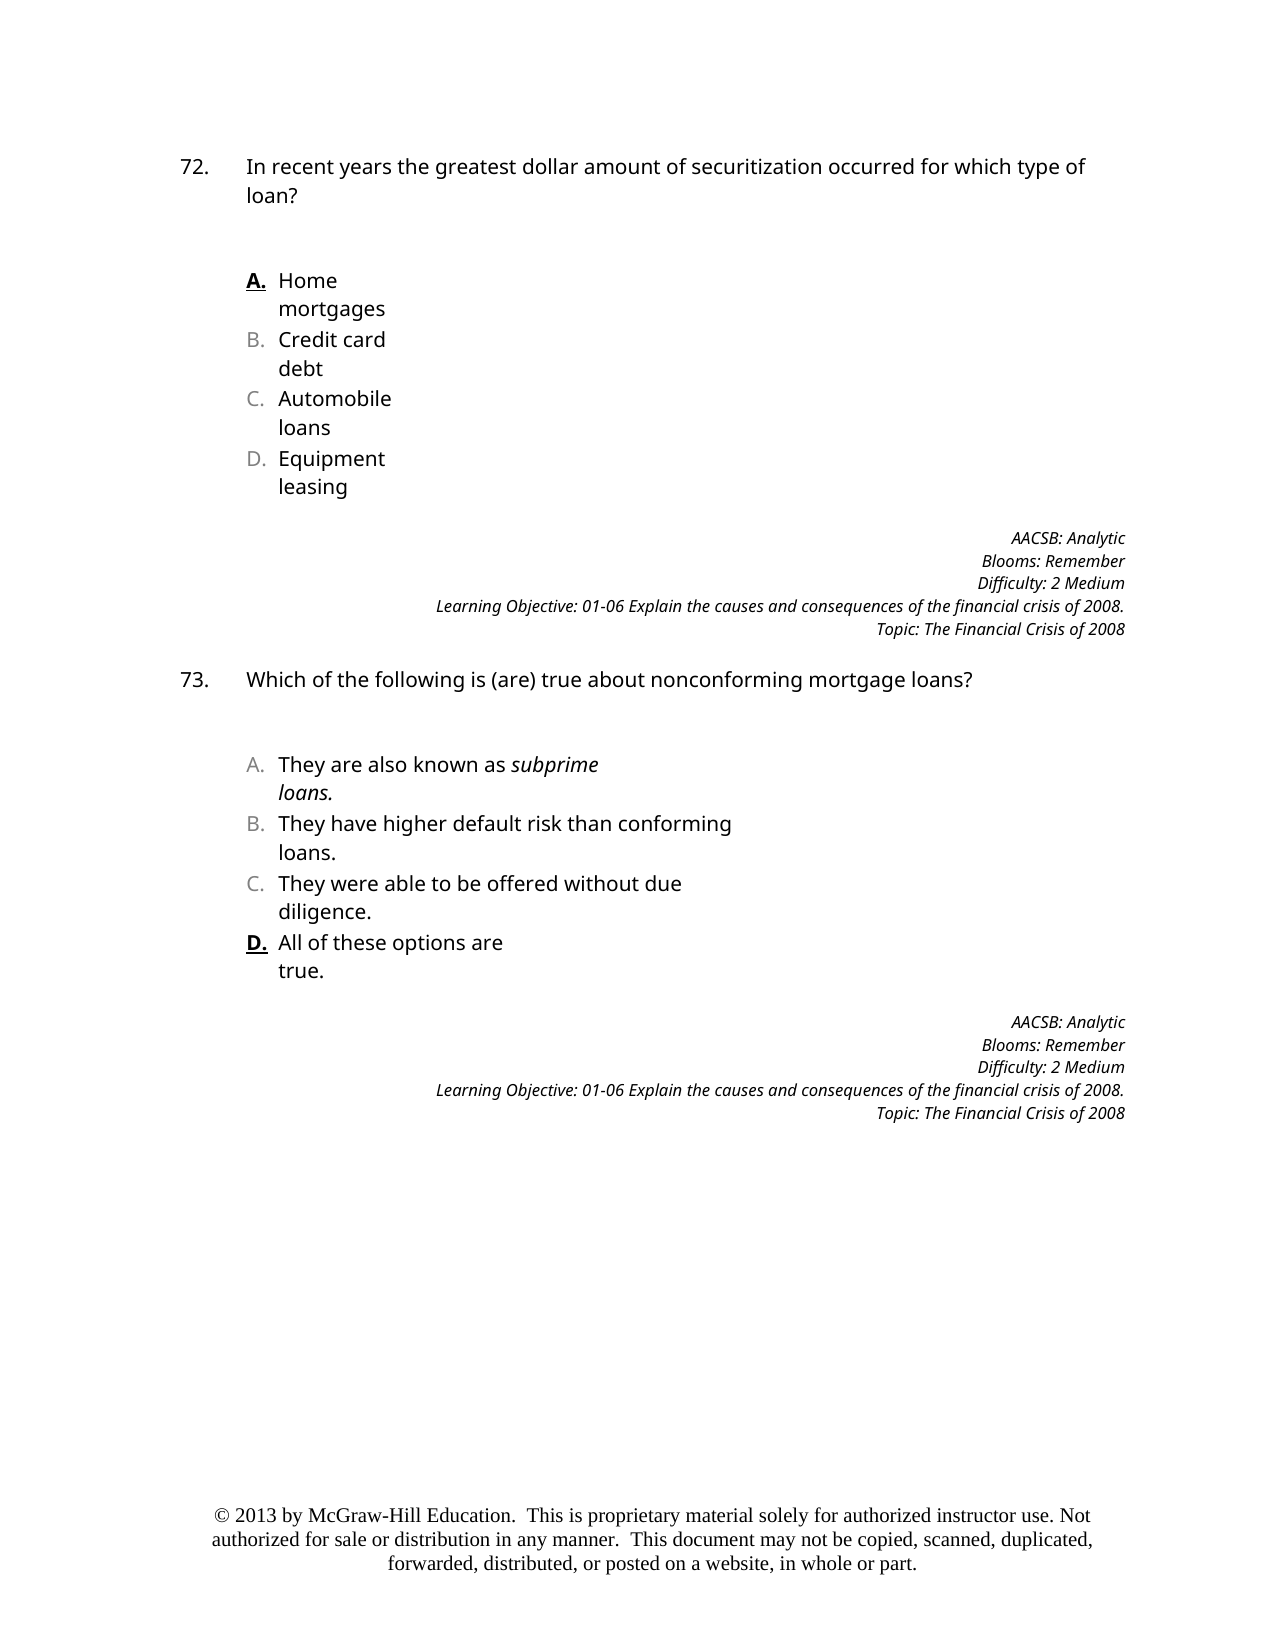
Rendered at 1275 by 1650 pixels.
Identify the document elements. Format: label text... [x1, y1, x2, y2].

table_header Which of the following is (are) true about nonconforming mortgage loans? [246, 665, 1125, 985]
table_header 72. [180, 153, 246, 501]
table_header 73. [180, 665, 246, 985]
table_header AACSB: Analytic Blooms: Remember Difficulty: 2 Medium Learning Objective: 01-06 Explain the causes and consequences of the financial crisis of 2008. Topic: The Financial Crisis of 2008 [180, 1011, 1125, 1147]
table_header In recent years the greatest dollar amount of securitization occurred for which type of loan? [246, 153, 1125, 501]
table_header AACSB: Analytic Blooms: Remember Difficulty: 2 Medium Learning Objective: 01-06 Explain the causes and consequences of the financial crisis of 2008. Topic: The Financial Crisis of 2008 [180, 526, 1125, 663]
